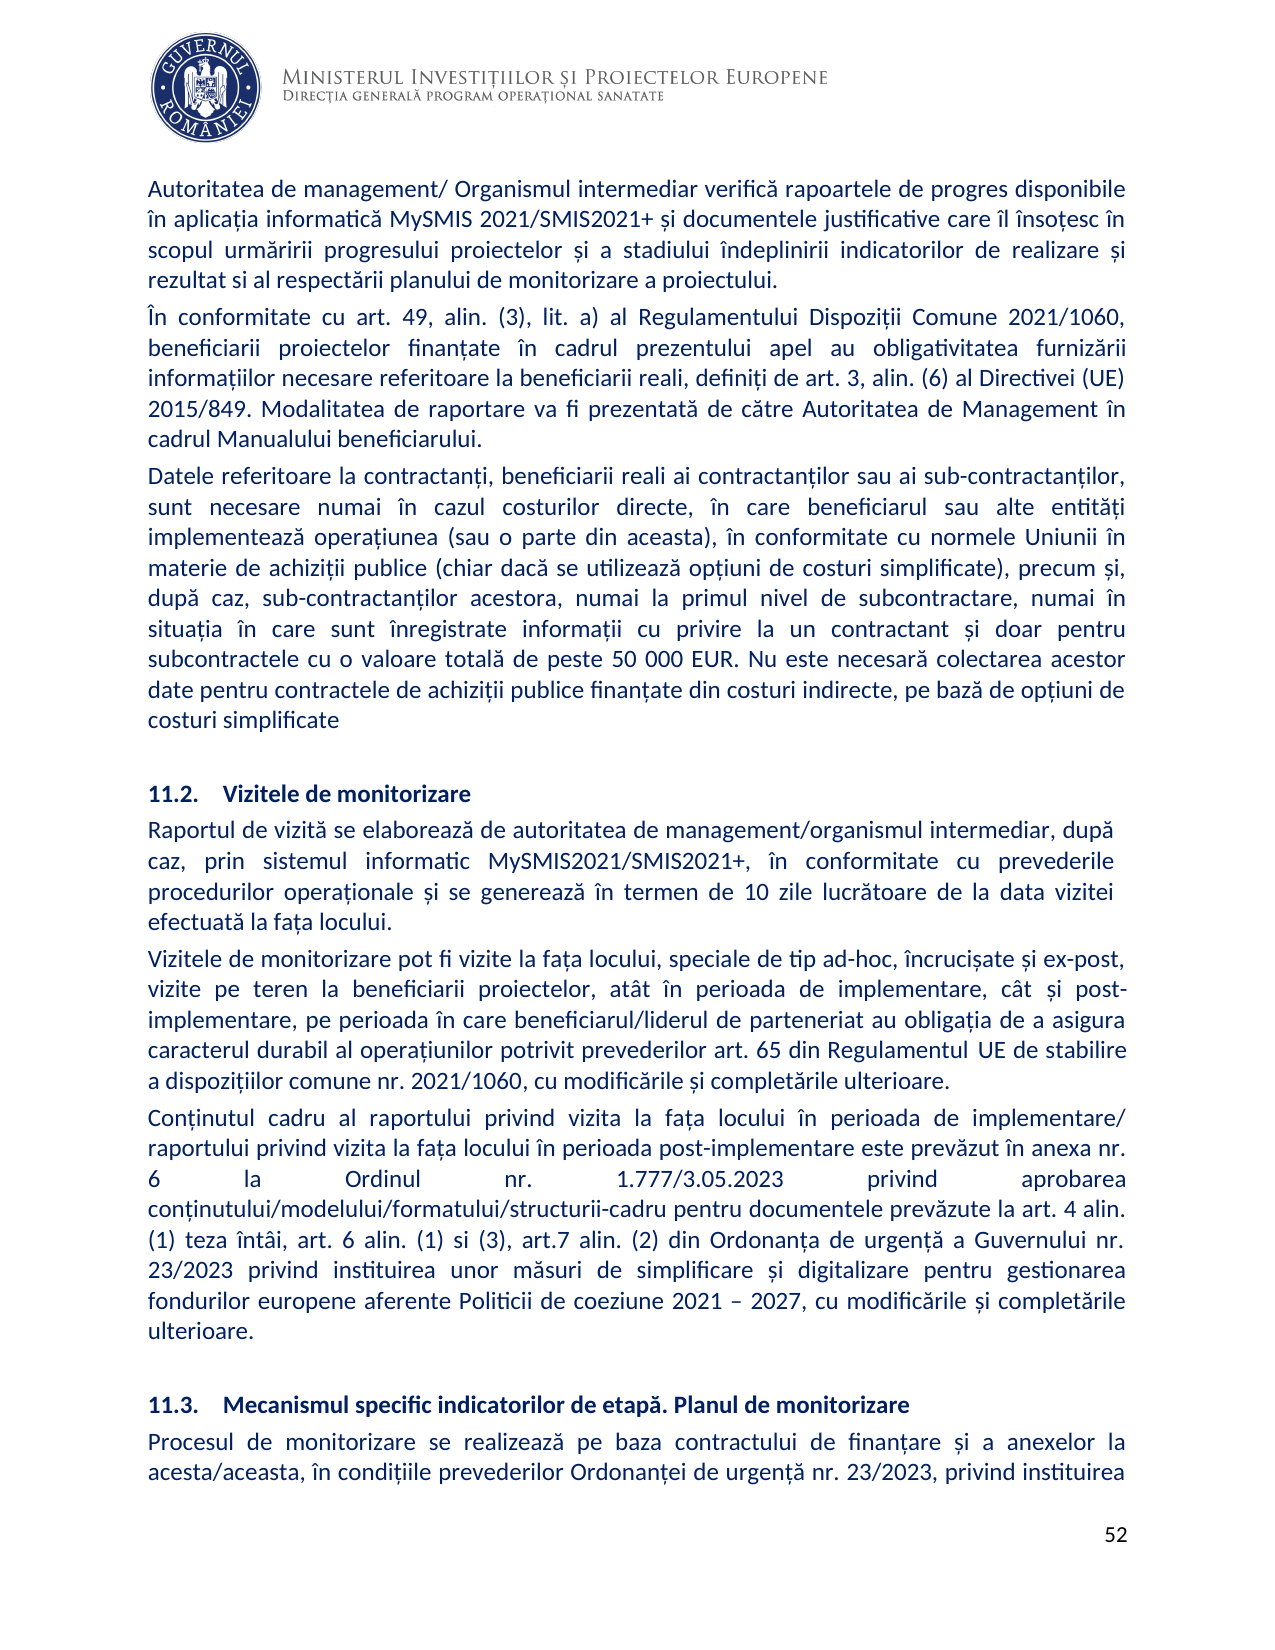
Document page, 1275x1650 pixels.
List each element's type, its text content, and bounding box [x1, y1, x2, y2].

list Vizitele de monitorizare [148, 778, 1127, 808]
text Vizitele de monitorizare pot fi vizite la fața locului, speciale de tip ad-hoc, încrucișate și ex-post, vizite pe teren la beneficiarii proiectelor, atât în perioada de implementare, cât şi post-implementare, pe perioada în care beneficiarul/liderul de parteneriat au obligația de a asigura caracterul durabil al operațiunilor potrivit prevederilor art. 65 din Regulamentul UE de stabilire a dispozițiilor comune nr. 2021/1060, cu modificările și completările ulterioare. [148, 943, 1127, 1096]
text În conformitate cu art. 49, alin. (3), lit. a) al Regulamentului Dispoziții Comune 2021/1060, beneficiarii proiectelor finanțate în cadrul prezentului apel au obligativitatea furnizării informațiilor necesare referitoare la beneficiarii reali, definiți de art. 3, alin. (6) al Directivei (UE) 2015/849. Modalitatea de raportare va fi prezentată de către Autoritatea de Management în cadrul Manualului beneficiarului. [148, 301, 1127, 454]
list Mecanismul specific indicatorilor de etapă. Planul de monitorizare [148, 1389, 1127, 1419]
text Conținutul cadru al raportului privind vizita la fața locului în perioada de implementare/ raportului privind vizita la fața locului în perioada post-implementare este prevăzut în anexa nr. 6 la Ordinul nr. 1.777/3.05.2023 privind aprobarea conținutului/modelului/formatului/structurii-cadru pentru documentele prevăzute la art. 4 alin. (1) teza întâi, art. 6 alin. (1) si (3), art.7 alin. (2) din Ordonanța de urgență a Guvernului nr. 23/2023 privind instituirea unor măsuri de simplificare și digitalizare pentru gestionarea fondurilor europene aferente Politicii de coeziune 2021 – 2027, cu modificările și completările ulterioare. [148, 1102, 1127, 1346]
text Raportul de vizită se elaborează de autoritatea de management/organismul intermediar, după caz, prin sistemul informatic MySMIS2021/SMIS2021+, în conformitate cu prevederile procedurilor operaționale și se generează în termen de 10 zile lucrătoare de la data vizitei efectuată la fața locului. [148, 814, 1116, 937]
picture [147, 29, 852, 145]
text Datele referitoare la contractanți, beneficiarii reali ai contractanților sau ai sub-contractanților, sunt necesare numai în cazul costurilor directe, în care beneficiarul sau alte entități implementează operațiunea (sau o parte din aceasta), în conformitate cu normele Uniunii în materie de achiziții publice (chiar dacă se utilizează opțiuni de costuri simplificate), precum și, după caz, sub-contractanților acestora, numai la primul nivel de subcontractare, numai în situația în care sunt înregistrate informații cu privire la un contractant și doar pentru subcontractele cu o valoare totală de peste 50 000 EUR. Nu este necesară colectarea acestor date pentru contractele de achiziții publice finanțate din costuri indirecte, pe bază de opțiuni de costuri simplificate [148, 460, 1127, 735]
text Autoritatea de management/ Organismul intermediar verifică rapoartele de progres disponibile în aplicația informatică MySMIS 2021/SMIS2021+ și documentele justificative care îl însoțesc în scopul urmăririi progresului proiectelor și a stadiului îndeplinirii indicatorilor de realizare și rezultat si al respectării planului de monitorizare a proiectului. [148, 173, 1127, 295]
